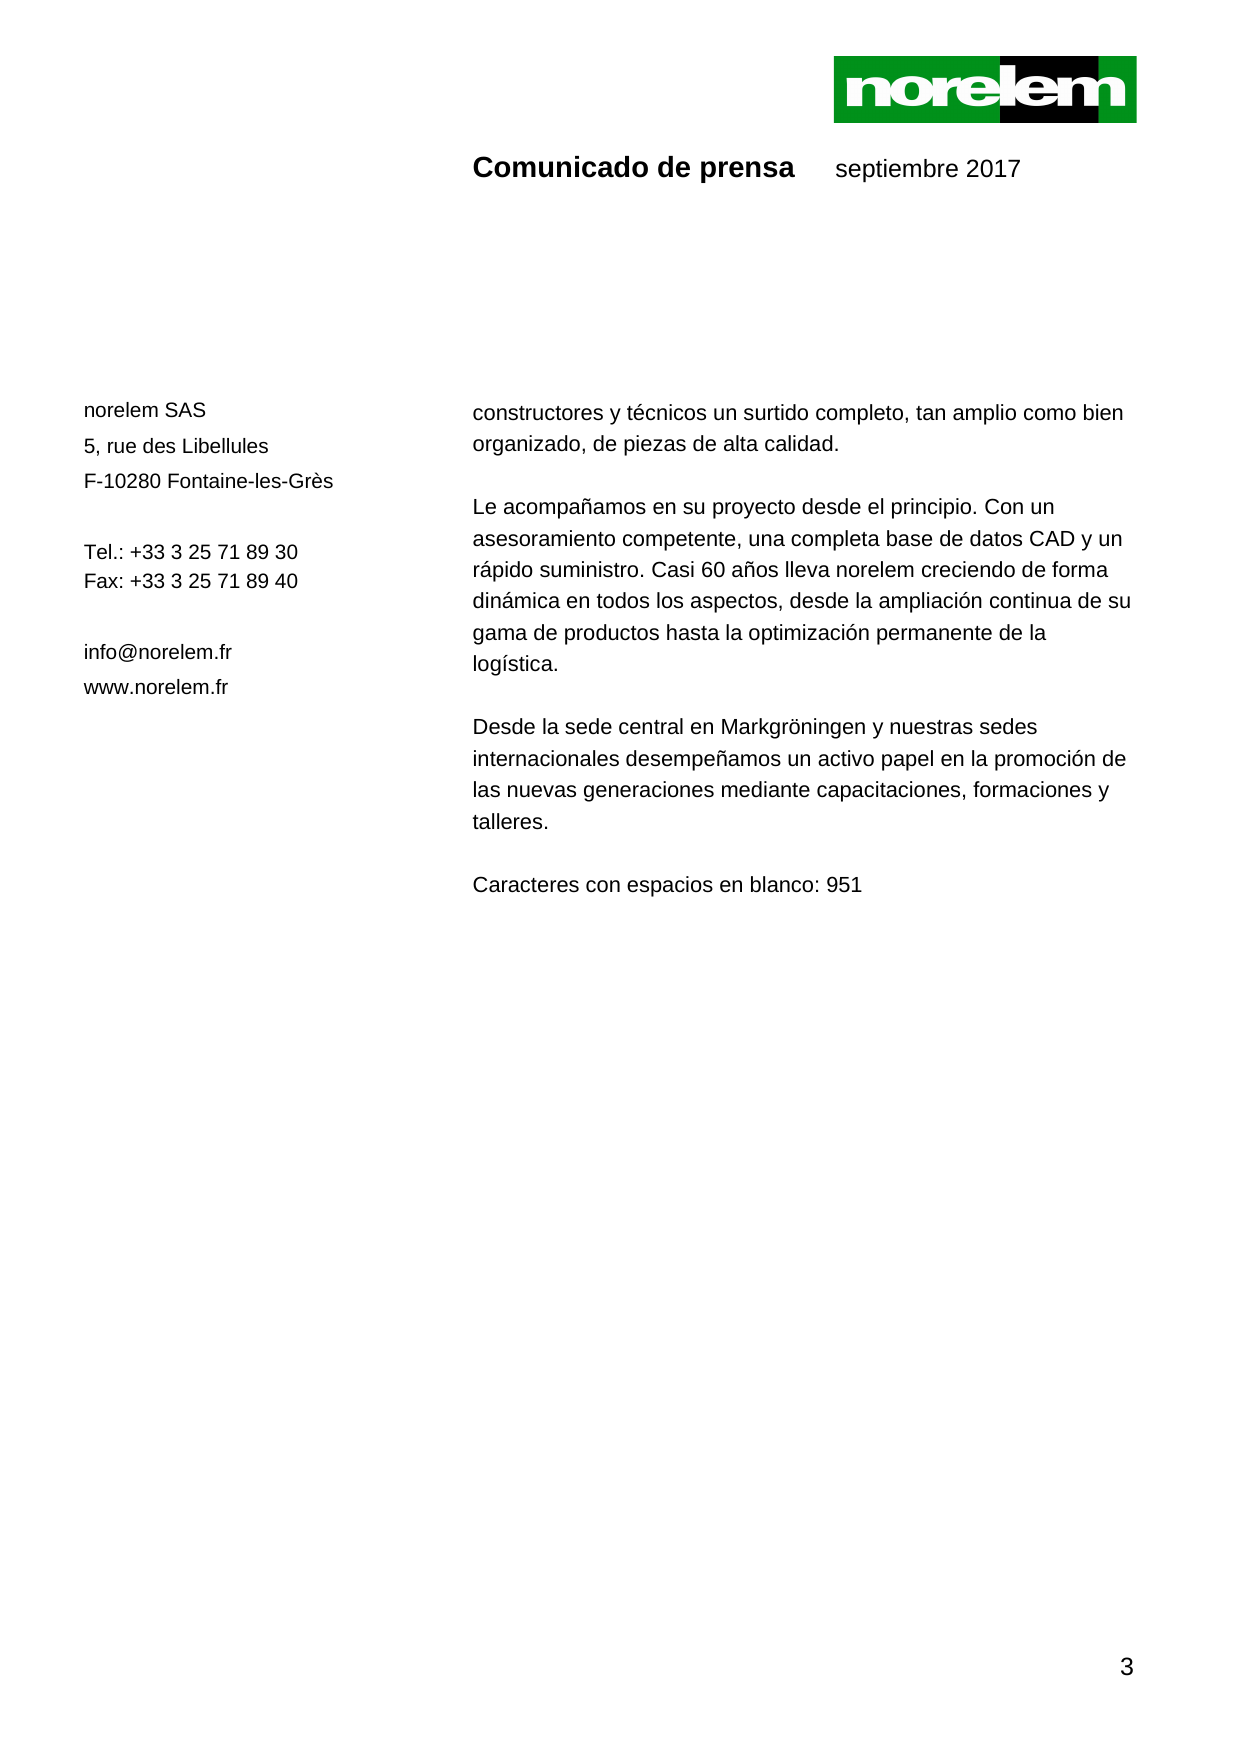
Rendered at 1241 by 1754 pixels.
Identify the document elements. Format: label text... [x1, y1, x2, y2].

text Le acompañamos en su proyecto desde el principio. Con un asesoramiento competente, una completa base de datos CAD y un rápido suministro. Casi 60 años lleva norelem creciendo de forma dinámica en todos los aspectos, desde la ampliación continua de su gama de productos hasta la optimización permanente de la logística. [472, 494, 1134, 676]
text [472, 399, 1134, 456]
picture [833, 56, 1137, 123]
text Caracteres con espacios en blanco: 951 [472, 871, 1134, 897]
text Desde la sede central en Markgröningen y nuestras sedes internacionales desempeñamos un activo papel en la promoción de las nuevas generaciones mediante capacitaciones, formaciones y talleres. [472, 714, 1134, 834]
